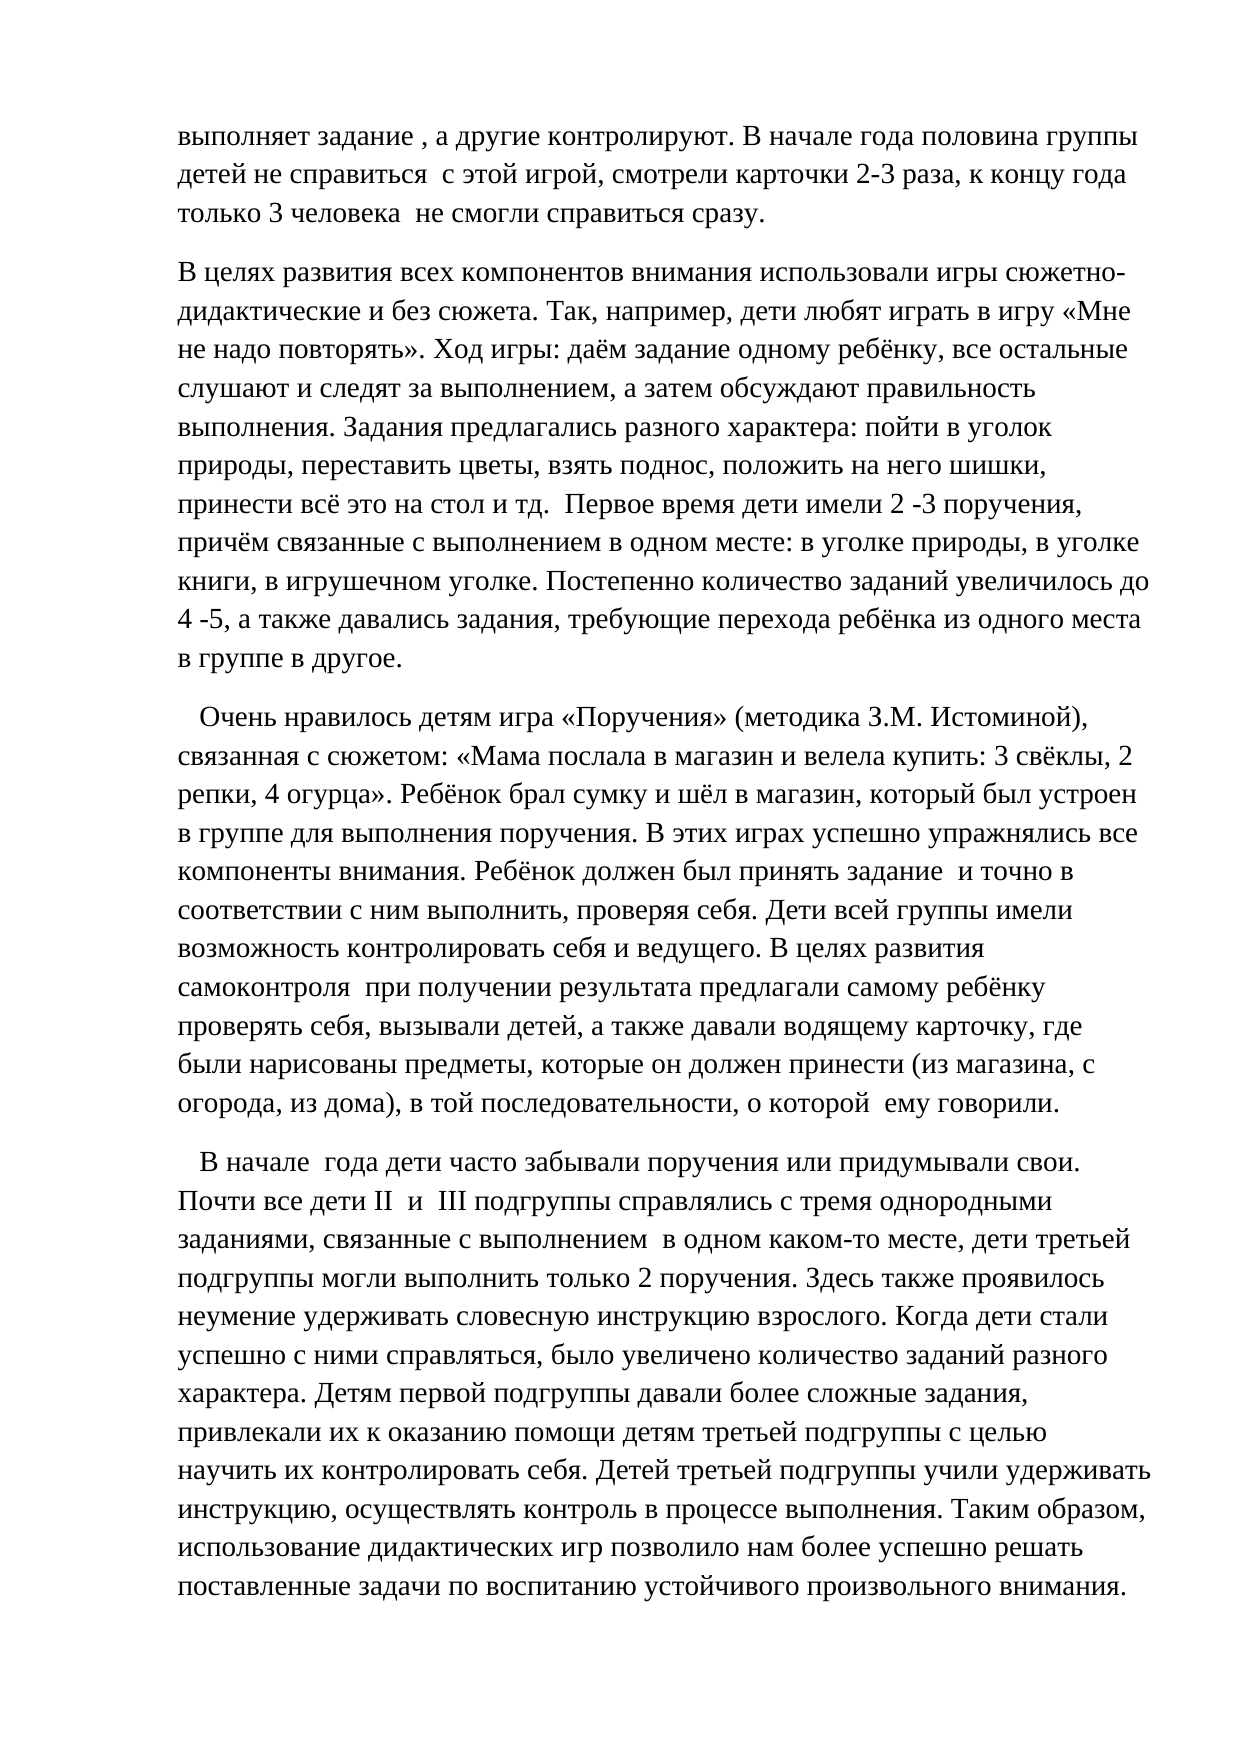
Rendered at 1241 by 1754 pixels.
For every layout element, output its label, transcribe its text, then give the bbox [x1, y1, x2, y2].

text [177, 118, 1152, 229]
text В начале года дети часто забывали поручения или придумывали свои. Почти все дети II и III подгруппы справлялись с тремя однородными заданиями, связанные с выполнением в одном каком-то месте, дети третьей подгруппы могли выполнить только 2 поручения. Здесь также проявилось неумение удерживать словесную инструкцию взрослого. Когда дети стали успешно с ними справляться, было увеличено количество заданий разного характера. Детям первой подгруппы давали более сложные задания, привлекали их к оказанию помощи детям третьей подгруппы с целью научить их контролировать себя. Детей третьей подгруппы учили удерживать инструкцию, осуществлять контроль в процессе выполнения. Таким образом, использование дидактических игр позволило нам более успешно решать поставленные задачи по воспитанию устойчивого произвольного внимания. [177, 1144, 1152, 1602]
text Очень нравилось детям игра «Поручения» (методика З.М. Истоминой), связанная с сюжетом: «Мама послала в магазин и велела купить: 3 свёклы, 2 репки, 4 огурца». Ребёнок брал сумку и шёл в магазин, который был устроен в группе для выполнения поручения. В этих играх успешно упражнялись все компоненты внимания. Ребёнок должен был принять задание и точно в соответствии с ним выполнить, проверяя себя. Дети всей группы имели возможность контролировать себя и ведущего. В целях развития самоконтроля при получении результата предлагали самому ребёнку проверять себя, вызывали детей, а также давали водящему карточку, где были нарисованы предметы, которые он должен принести (из магазина, с огорода, из дома), в той последовательности, о которой ему говорили. [177, 699, 1152, 1118]
text В целях развития всех компонентов внимания использовали игры сюжетно-дидактические и без сюжета. Так, например, дети любят играть в игру «Мне не надо повторять». Ход игры: даём задание одному ребёнку, все остальные слушают и следят за выполнением, а затем обсуждают правильность выполнения. Задания предлагались разного характера: пойти в уголок природы, переставить цветы, взять поднос, положить на него шишки, принести всё это на стол и тд. Первое время дети имели 2 -3 поручения, причём связанные с выполнением в одном месте: в уголке природы, в уголке книги, в игрушечном уголке. Постепенно количество заданий увеличилось до 4 -5, а также давались задания, требующие перехода ребёнка из одного места в группе в другое. [177, 254, 1152, 673]
